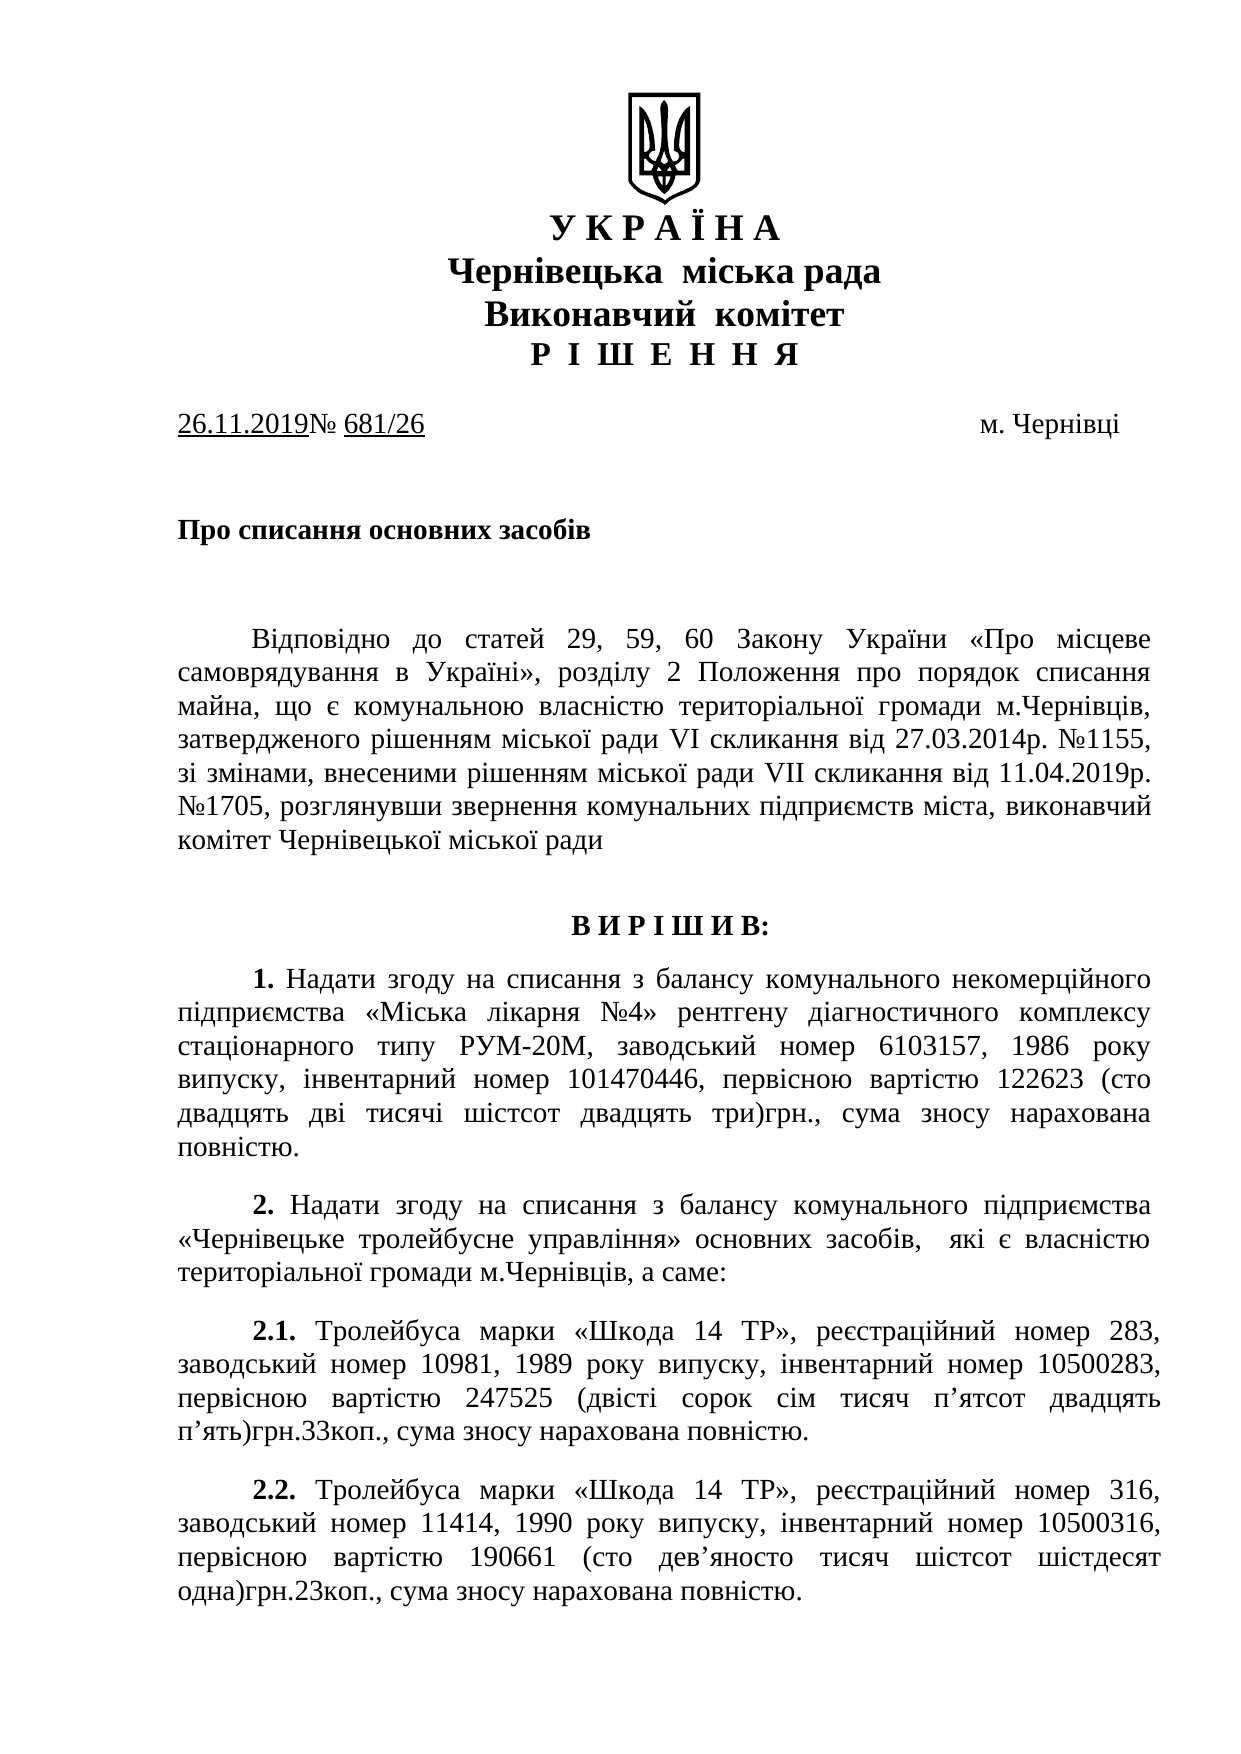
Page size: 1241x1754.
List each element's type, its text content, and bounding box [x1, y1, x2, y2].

text Чернівецька міська рада [177, 248, 1152, 291]
text 1. Надати згоду на списання з балансу комунального некомерційного підприємства «Міська лікарня №4» рентгену діагностичного комплексу стаціонарного типу РУМ-20М, заводський номер 6103157, 1986 року випуску, інвентарний номер 101470446, первісною вартістю 122623 (сто двадцять дві тисячі шістсот двадцять три)грн., сума зносу нарахована повністю. [177, 961, 1152, 1162]
text У К Р А Ї Н А [177, 205, 1152, 248]
text 2.2. Тролейбуса марки «Шкода 14 ТР», реєстраційний номер 316, заводський номер 11414, 1990 року випуску, інвентарний номер 10500316, первісною вартістю 190661 (сто дев’яносто тисяч шістсот шістдесят одна)грн.23коп., сума зносу нарахована повністю. [177, 1472, 1162, 1606]
text 2. Надати згоду на списання з балансу комунального підприємства «Чернівецьке тролейбусне управління» основних засобів, які є власністю територіальної громади м.Чернівців, а саме: [177, 1187, 1152, 1288]
text Відповідно до статей 29, 59, 60 Закону України «Про місцеве самоврядування в Україні», розділу 2 Положення про порядок списання майна, що є комунальною власністю територіальної громади м.Чернівців, затвердженого рішенням міської ради VI скликання від 27.03.2014р. №1155, зі змінами, внесеними рішенням міської ради VIІ скликання від 11.04.2019р. №1705, розглянувши звернення комунальних підприємств міста, виконавчий комітет Чернівецької міської ради [177, 621, 1152, 856]
subtitle Р І Ш Е Н Н Я [177, 334, 1152, 373]
subtitle Виконавчий комітет [177, 291, 1152, 334]
table_header Про списання основних засобів [166, 512, 627, 558]
text 2.1. Тролейбуса марки «Шкода 14 ТР», реєстраційний номер 283, заводський номер 10981, 1989 року випуску, інвентарний номер 10500283, первісною вартістю 247525 (двісті сорок сім тисяч п’ятсот двадцять п’ять)грн.33коп., сума зносу нарахована повністю. [177, 1313, 1162, 1447]
text 26.11.2019№ 681/26 м. Чернівці [177, 406, 1152, 440]
text В И Р І Ш И В: [177, 908, 1152, 942]
